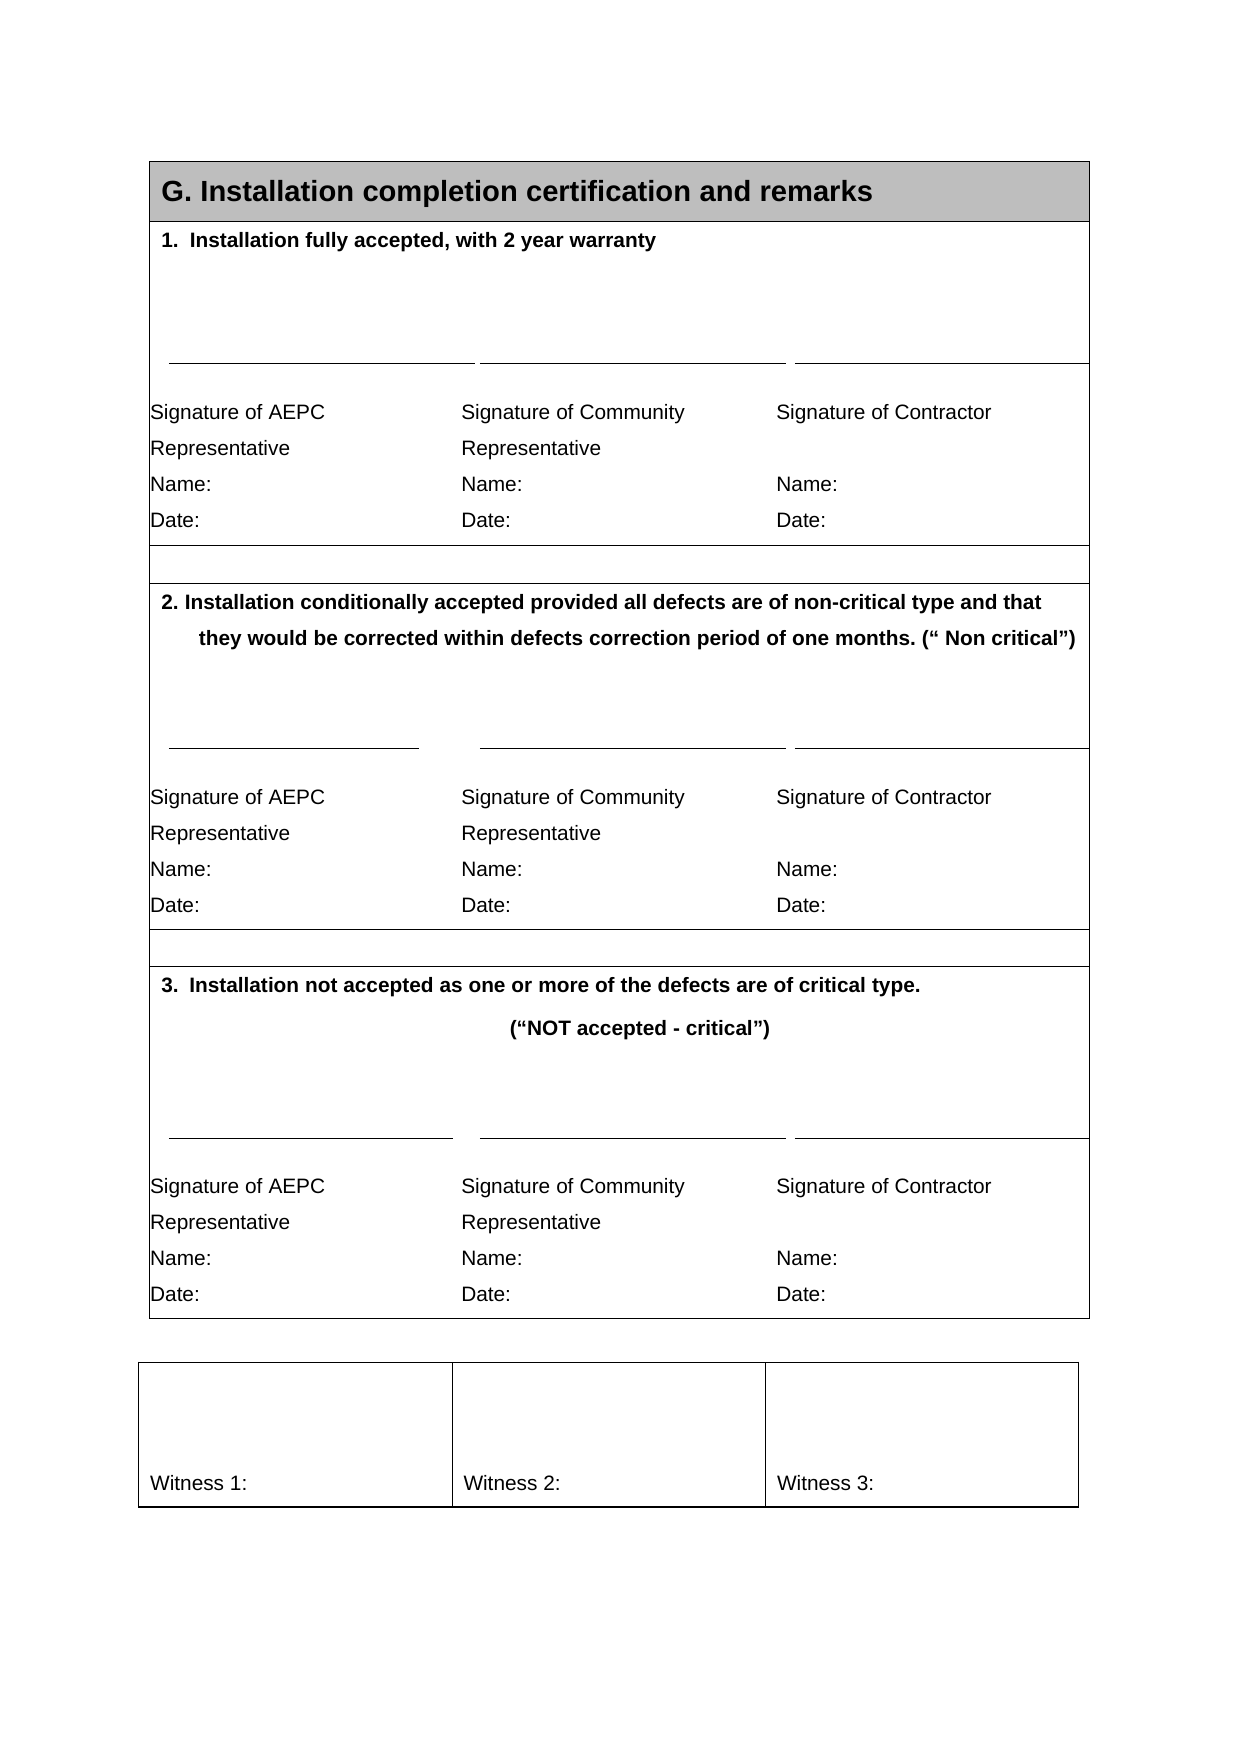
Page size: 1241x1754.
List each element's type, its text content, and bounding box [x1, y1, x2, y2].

table_cell [150, 930, 1089, 966]
table_cell Signature of AEPC Representative [150, 1066, 461, 1246]
table_cell Signature of AEPC Representative [150, 677, 461, 857]
table_cell Signature of Contractor [776, 292, 1089, 472]
table_cell Signature of Community Representative [461, 677, 776, 857]
table_cell Name: [776, 472, 1089, 507]
table_header Witness 3: [766, 1363, 1078, 1506]
table_cell 1. Installation fully accepted, with 2 year warranty [150, 222, 1089, 292]
table_cell Name: Date: [150, 857, 461, 928]
table_header Witness 1: [139, 1363, 452, 1506]
table_cell Date: [150, 1282, 461, 1318]
table_cell Date: [150, 508, 461, 545]
table_cell [150, 546, 1089, 583]
table_cell Signature of AEPC Representative [150, 292, 461, 472]
table_cell Name: [461, 1246, 776, 1282]
table_cell Signature of Contractor [776, 1066, 1089, 1246]
table_header Witness 2: [453, 1363, 765, 1506]
table_cell Signature of Contractor [776, 677, 1089, 857]
table_cell Date: [461, 1282, 776, 1318]
table_cell Signature of Community Representative [461, 1066, 776, 1246]
table_header G. Installation completion certification and remarks [150, 162, 1089, 221]
table_cell Date: [461, 508, 776, 545]
table_cell Date: [776, 508, 1089, 545]
table_cell Date: [776, 1282, 1089, 1318]
table_cell Name: [150, 472, 461, 507]
table_cell Signature of Community Representative [461, 292, 776, 472]
table_cell 3. Installation not accepted as one or more of the defects are of critical type. (“NOT accepted - critical”) [150, 967, 1089, 1066]
table_cell Name: Date: [776, 857, 1089, 928]
table_cell Name: [461, 472, 776, 507]
table_cell Name: [776, 1246, 1089, 1282]
table_cell 2. Installation conditionally accepted provided all defects are of non-critical type and that they would be corrected within defects correction period of one months. (“ Non critical”) [150, 584, 1089, 677]
table_cell Name: Date: [461, 857, 776, 928]
table_cell Name: [150, 1246, 461, 1282]
